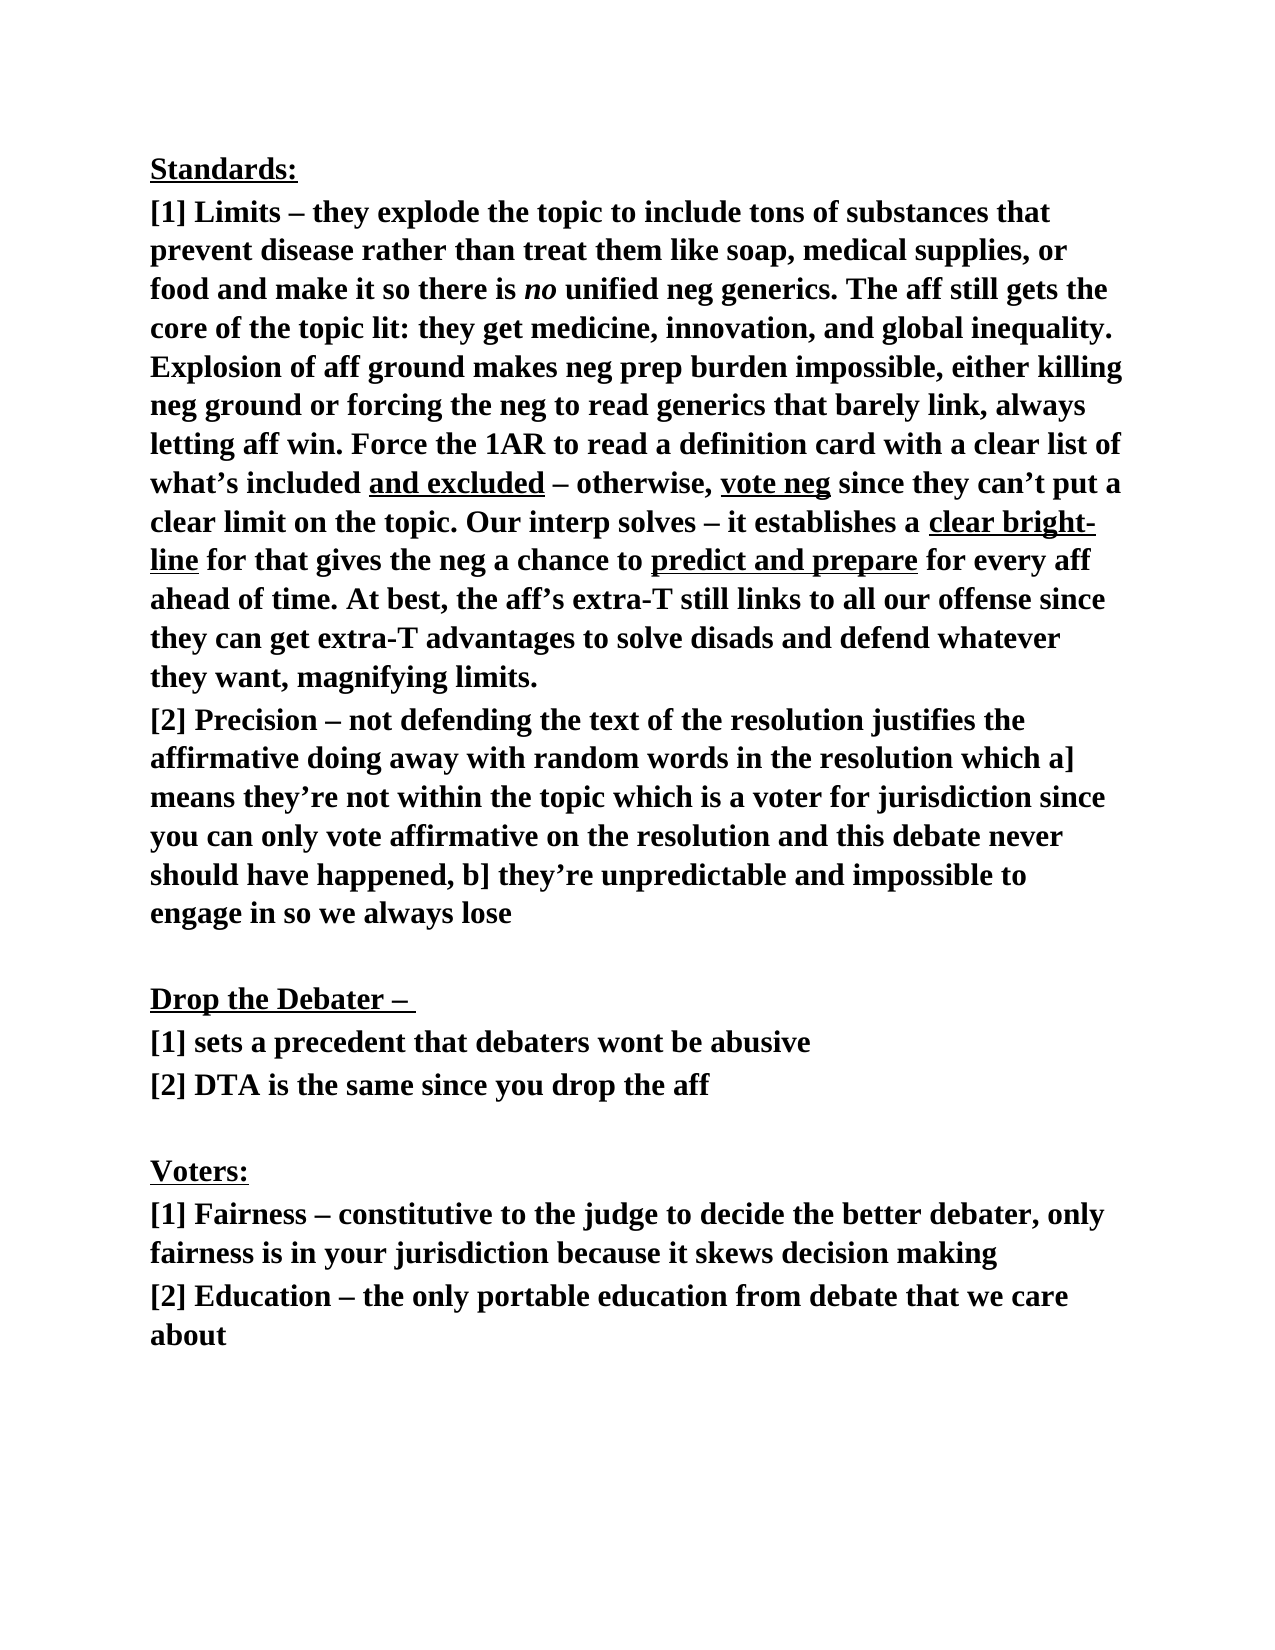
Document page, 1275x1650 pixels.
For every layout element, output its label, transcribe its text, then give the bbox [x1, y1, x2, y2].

subtitle [2] DTA is the same since you drop the aff [150, 1066, 1125, 1102]
subtitle [2] Education – the only portable education from debate that we care about [150, 1277, 1125, 1352]
subtitle [1] sets a precedent that debaters wont be abusive [150, 1023, 1125, 1059]
subtitle [1] Fairness – constitutive to the judge to decide the better debater, only fairness is in your jurisdiction because it skews decision making [150, 1196, 1125, 1270]
subtitle Drop the Debater – [150, 980, 1125, 1016]
subtitle Standards: [150, 150, 1125, 186]
subtitle [1] Limits – they explode the topic to include tons of substances that prevent disease rather than treat them like soap, medical supplies, or food and make it so there is no unified neg generics. The aff still gets the core of the topic lit: they get medicine, innovation, and global inequality. Explosion of aff ground makes neg prep burden impossible, either killing neg ground or forcing the neg to read generics that barely link, always letting aff win. Force the 1AR to read a definition card with a clear list of what’s included and excluded – otherwise, vote neg since they can’t put a clear limit on the topic. Our interp solves – it establishes a clear bright-line for that gives the neg a chance to predict and prepare for every aff ahead of time. At best, the aff’s extra-T still links to all our offense since they can get extra-T advantages to solve disads and defend whatever they want, magnifying limits. [150, 193, 1125, 694]
subtitle Voters: [150, 1153, 1125, 1189]
subtitle [2] Precision – not defending the text of the resolution justifies the affirmative doing away with random words in the resolution which a] means they’re not within the topic which is a voter for jurisdiction since you can only vote affirmative on the resolution and this debate never should have happened, b] they’re unpredictable and impossible to engage in so we always lose [150, 701, 1125, 931]
